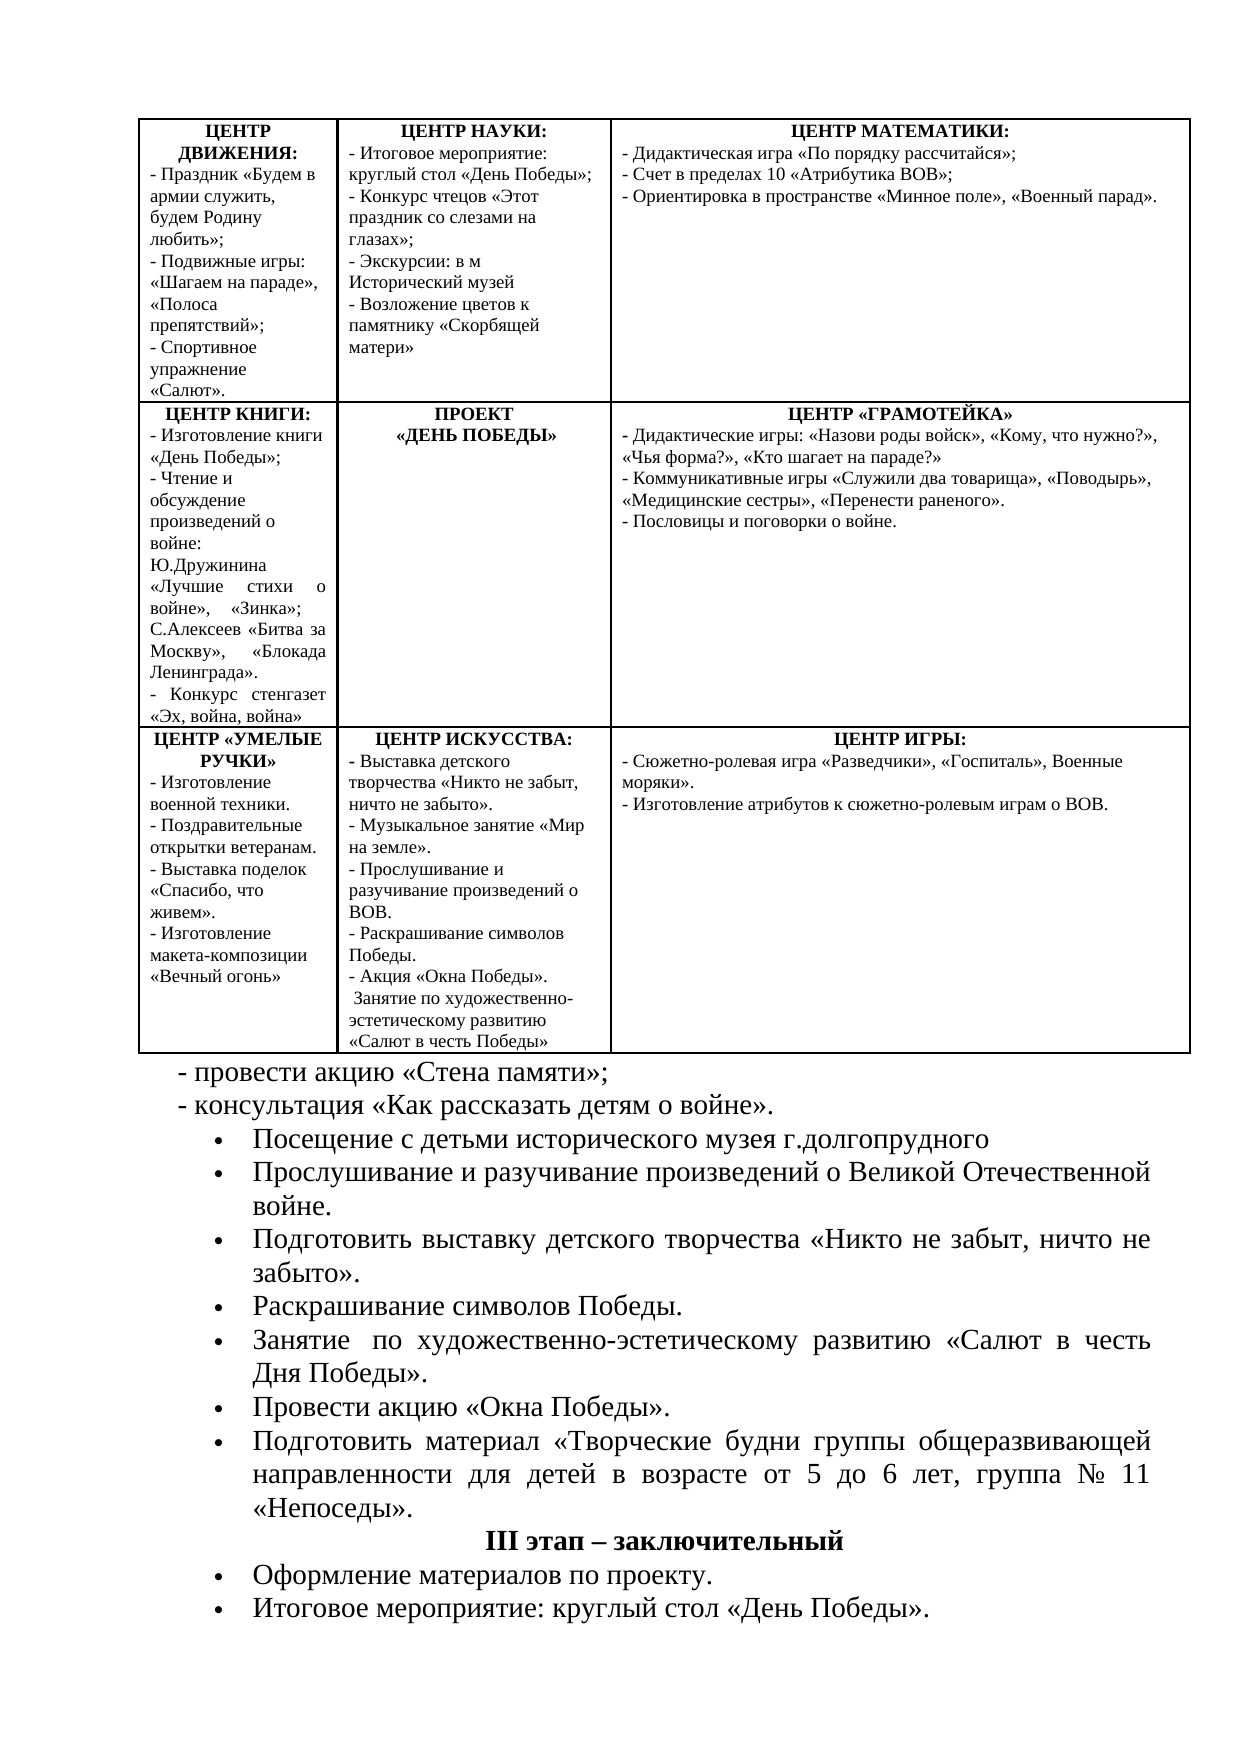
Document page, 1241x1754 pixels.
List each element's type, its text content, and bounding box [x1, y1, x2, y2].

list Подготовить выставку детского творчества «Никто не забыт, ничто не забыто». [215, 1221, 1152, 1288]
table_header ЦЕНТР НАУКИ: - Итоговое мероприятие: круглый стол «День Победы»; - Конкурс чтецов «Этот праздник со слезами на глазах»; - Экскурсии: в м Исторический музей - Возложение цветов к памятнику «Скорбящей матери» [339, 120, 610, 401]
table_cell ЦЕНТР «УМЕЛЫЕ РУЧКИ» - Изготовление военной техники. - Поздравительные открытки ветеранам. - Выставка поделок «Спасибо, что живем». - Изготовление макета-композиции «Вечный огонь» [140, 728, 336, 1052]
text - консультация «Как рассказать детям о войне». [177, 1087, 1152, 1121]
table_cell ПРОЕКТ «ДЕНЬ ПОБЕДЫ» [339, 403, 610, 726]
list Провести акцию «Окна Победы». [215, 1389, 1152, 1423]
list Оформление материалов по проекту. [215, 1557, 1152, 1590]
table_cell ЦЕНТР ИГРЫ: - Сюжетно-ролевая игра «Разведчики», «Госпиталь», Военные моряки». - Изготовление атрибутов к сюжетно-ролевым играм о ВОВ. [612, 728, 1189, 1052]
list Подготовить материал «Творческие будни группы общеразвивающей направленности для детей в возрасте от 5 до 6 лет, группа № 11 «Непоседы». [215, 1423, 1152, 1523]
table_header ЦЕНТР ДВИЖЕНИЯ: - Праздник «Будем в армии служить, будем Родину любить»; - Подвижные игры: «Шагаем на параде», «Полоса препятствий»; - Спортивное упражнение «Салют». [140, 120, 336, 401]
text - провести акцию «Стена памяти»; [177, 1054, 1152, 1087]
table_cell ЦЕНТР ИСКУССТВА: - Выставка детского творчества «Никто не забыт, ничто не забыто». - Музыкальное занятие «Мир на земле». - Прослушивание и разучивание произведений о ВОВ. - Раскрашивание символов Победы. - Акция «Окна Победы». Занятие по художественно-эстетическому развитию «Салют в честь Победы» [339, 728, 610, 1052]
list Занятие по художественно-эстетическому развитию «Салют в честь Дня Победы». [215, 1322, 1152, 1389]
table_header ЦЕНТР МАТЕМАТИКИ: - Дидактическая игра «По порядку рассчитайся»; - Счет в пределах 10 «Атрибутика ВОВ»; - Ориентировка в пространстве «Минное поле», «Военный парад». [612, 120, 1189, 401]
list Раскрашивание символов Победы. [215, 1288, 1152, 1322]
table_cell ЦЕНТР «ГРАМОТЕЙКА» - Дидактические игры: «Назови роды войск», «Кому, что нужно?», «Чья форма?», «Кто шагает на параде?» - Коммуникативные игры «Служили два товарища», «Поводырь», «Медицинские сестры», «Перенести раненого». - Пословицы и поговорки о войне. [612, 403, 1189, 726]
list Прослушивание и разучивание произведений о Великой Отечественной войне. [215, 1154, 1152, 1221]
list Посещение с детьми исторического музея г.долгопрудного [215, 1121, 1152, 1154]
table_cell ЦЕНТР КНИГИ: - Изготовление книги «День Победы»; - Чтение и обсуждение произведений о войне: Ю.Дружинина «Лучшие стихи о войне», «Зинка»; С.Алексеев «Битва за Москву», «Блокада Ленинграда». - Конкурс стенгазет «Эх, война, война» [140, 403, 336, 726]
text III этап – заключительный [177, 1523, 1152, 1557]
list Итоговое мероприятие: круглый стол «День Победы». [215, 1590, 1152, 1624]
